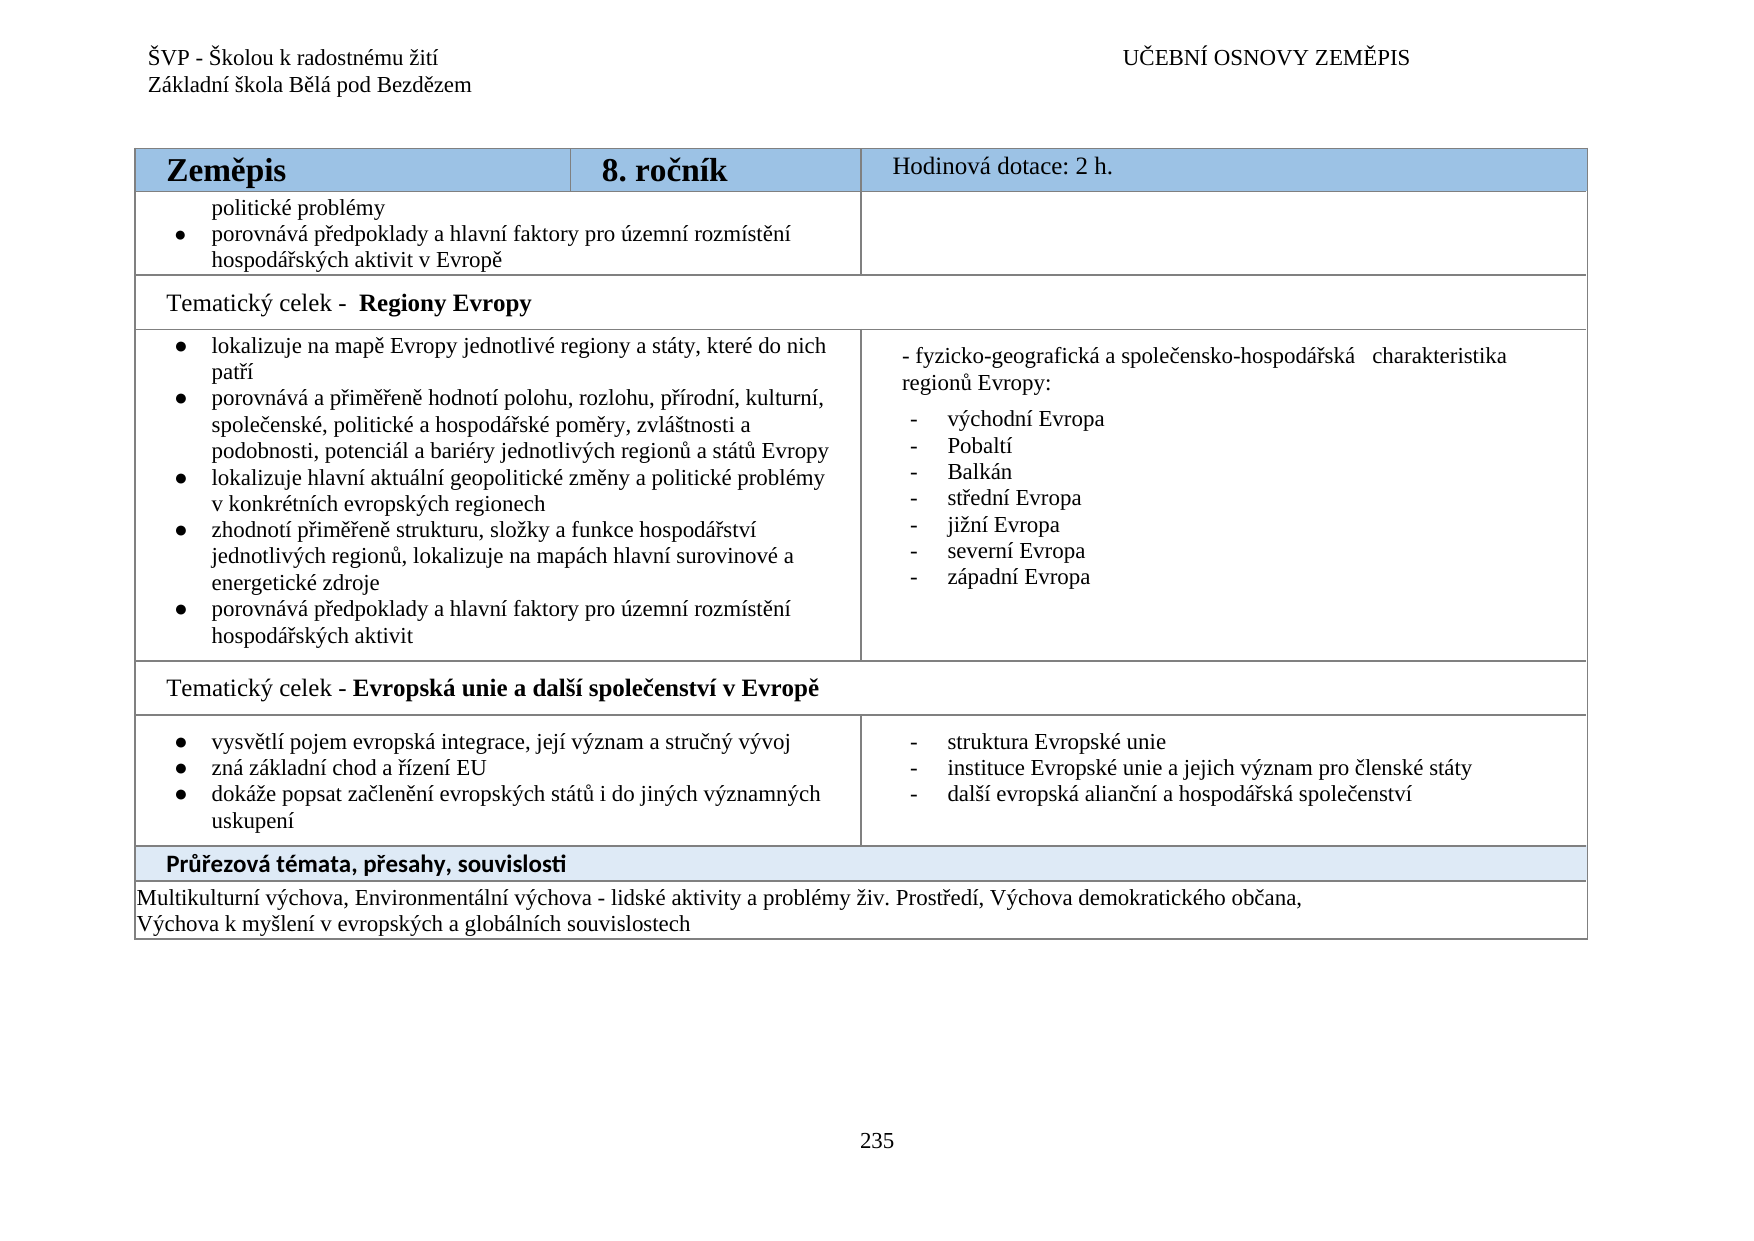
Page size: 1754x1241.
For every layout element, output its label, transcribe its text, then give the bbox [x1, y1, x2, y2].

table_cell lokalizuje na mapě Evropy jednotlivé regiony a státy, které do nich patří porovnává a přiměřeně hodnotí polohu, rozlohu, přírodní, kulturní, společenské, politické a hospodářské poměry, zvláštnosti a podobnosti, potenciál a bariéry jednotlivých regionů a států Evropy lokalizuje hlavní aktuální geopolitické změny a politické problémy v konkrétních evropských regionech zhodnotí přiměřeně strukturu, složky a funkce hospodářství jednotlivých regionů, lokalizuje na mapách hlavní surovinové a energetické zdroje porovnává předpoklady a hlavní faktory pro územní rozmístění hospodářských aktivit [136, 330, 860, 660]
table_cell - fyzicko-geografická a společensko-hospodářská charakteristika regionů Evropy: východní Evropa Pobaltí Balkán střední Evropa jižní Evropa severní Evropa západní Evropa [862, 329, 1587, 660]
table_header 8. ročník [571, 149, 860, 191]
table_cell vysvětlí pojem evropská integrace, její význam a stručný vývoj zná základní chod a řízení EU dokáže popsat začlenění evropských států i do jiných významných uskupení [136, 716, 860, 845]
table_cell Průřezová témata, přesahy, souvislosti [136, 845, 1587, 880]
table_header Zeměpis [136, 149, 570, 191]
table_cell Tematický celek - Evropská unie a další společenství v Evropě [136, 660, 1587, 714]
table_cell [136, 192, 860, 274]
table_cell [862, 191, 1587, 274]
table_cell Multikulturní výchova, Environmentální výchova - lidské aktivity a problémy živ. Prostředí, Výchova demokratického občana, Výchova k myšlení v evropských a globálních souvislostech [136, 880, 1587, 938]
table_cell Tematický celek - Regiony Evropy [136, 274, 1587, 329]
table_cell struktura Evropské unie instituce Evropské unie a jejich význam pro členské státy další evropská alianční a hospodářská společenství [862, 714, 1587, 845]
table_header Hodinová dotace: 2 h. [862, 149, 1587, 191]
